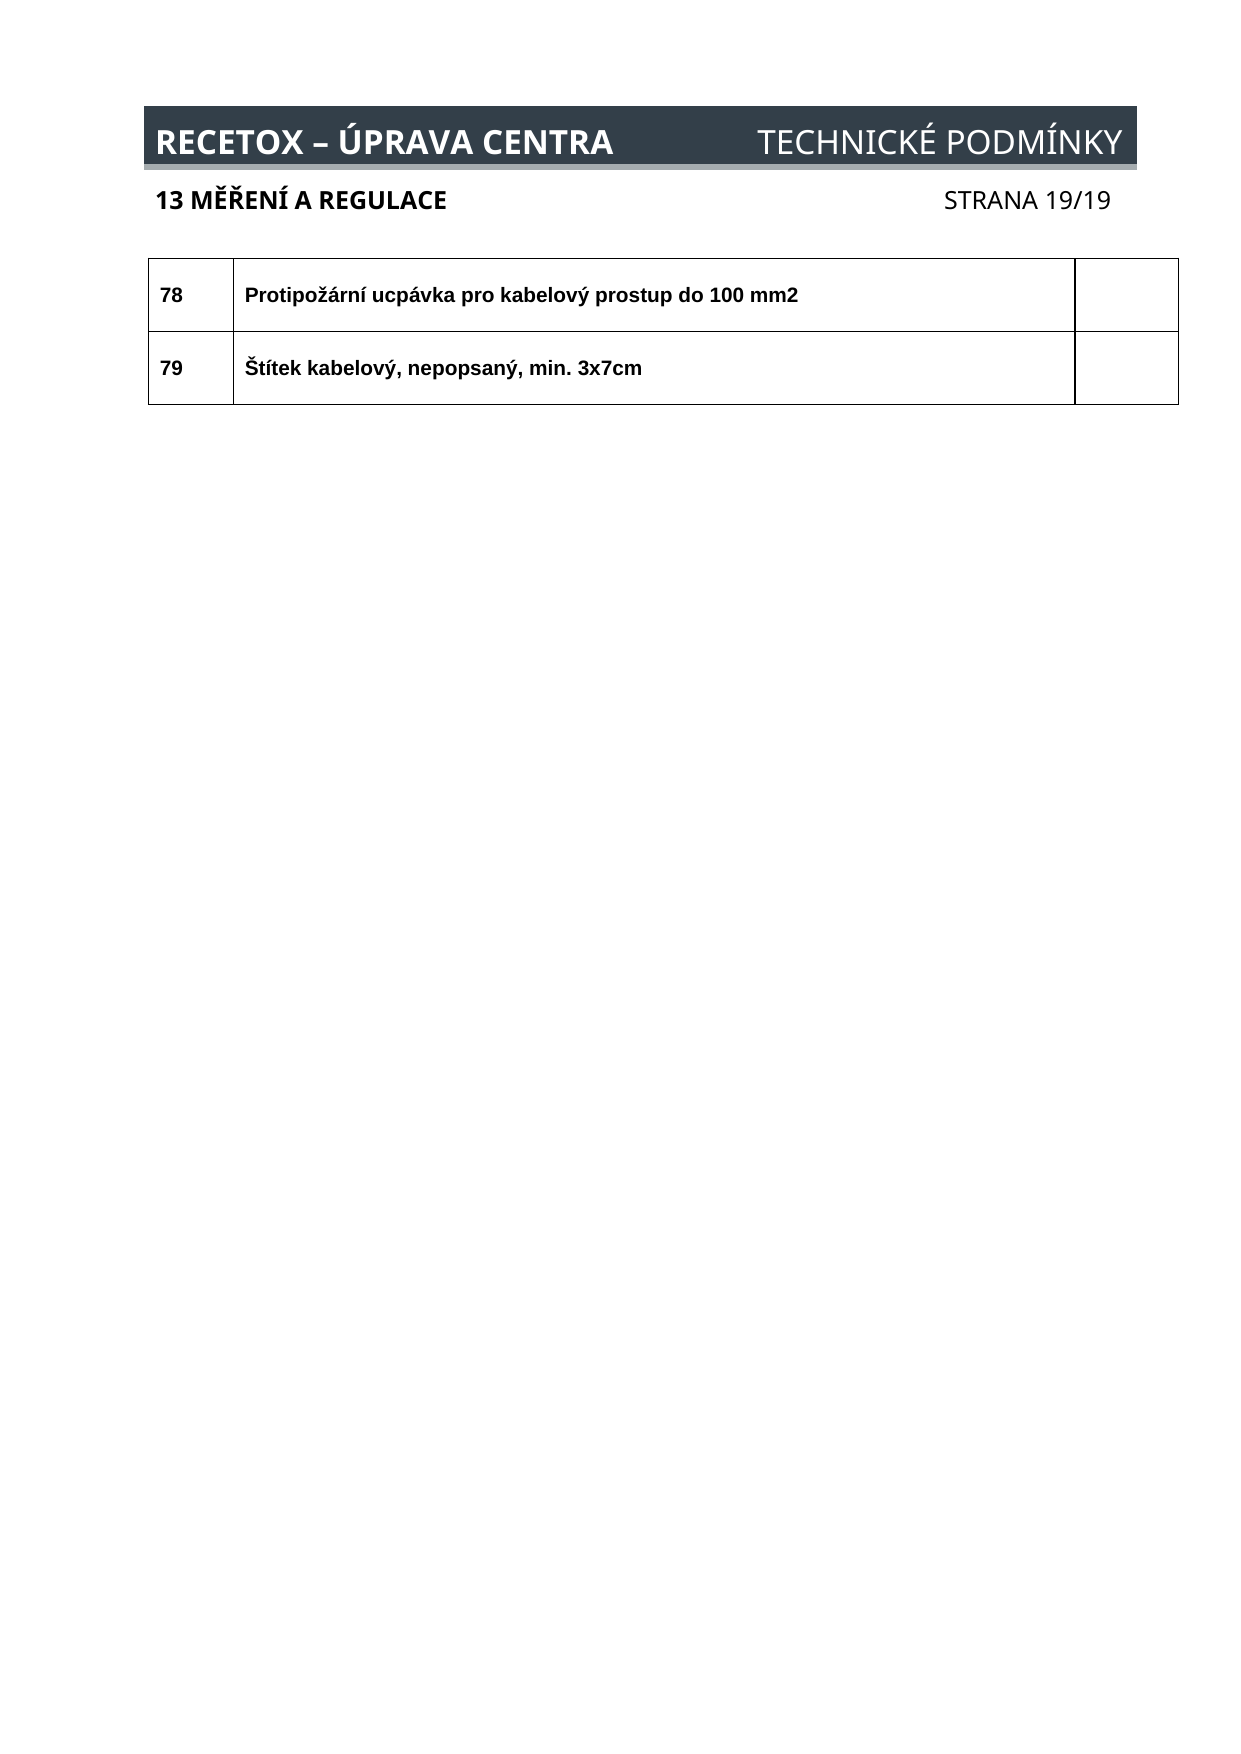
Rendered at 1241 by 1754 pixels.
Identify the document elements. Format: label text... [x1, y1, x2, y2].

table_cell 79 [149, 332, 233, 403]
table_cell Protipožární ucpávka pro kabelový prostup do 100 mm2 [234, 259, 1074, 331]
table_cell Štítek kabelový, nepopsaný, min. 3x7cm [234, 332, 1074, 403]
table_cell [1076, 332, 1178, 403]
table_cell [1076, 259, 1178, 331]
table_cell 78 [149, 259, 233, 331]
